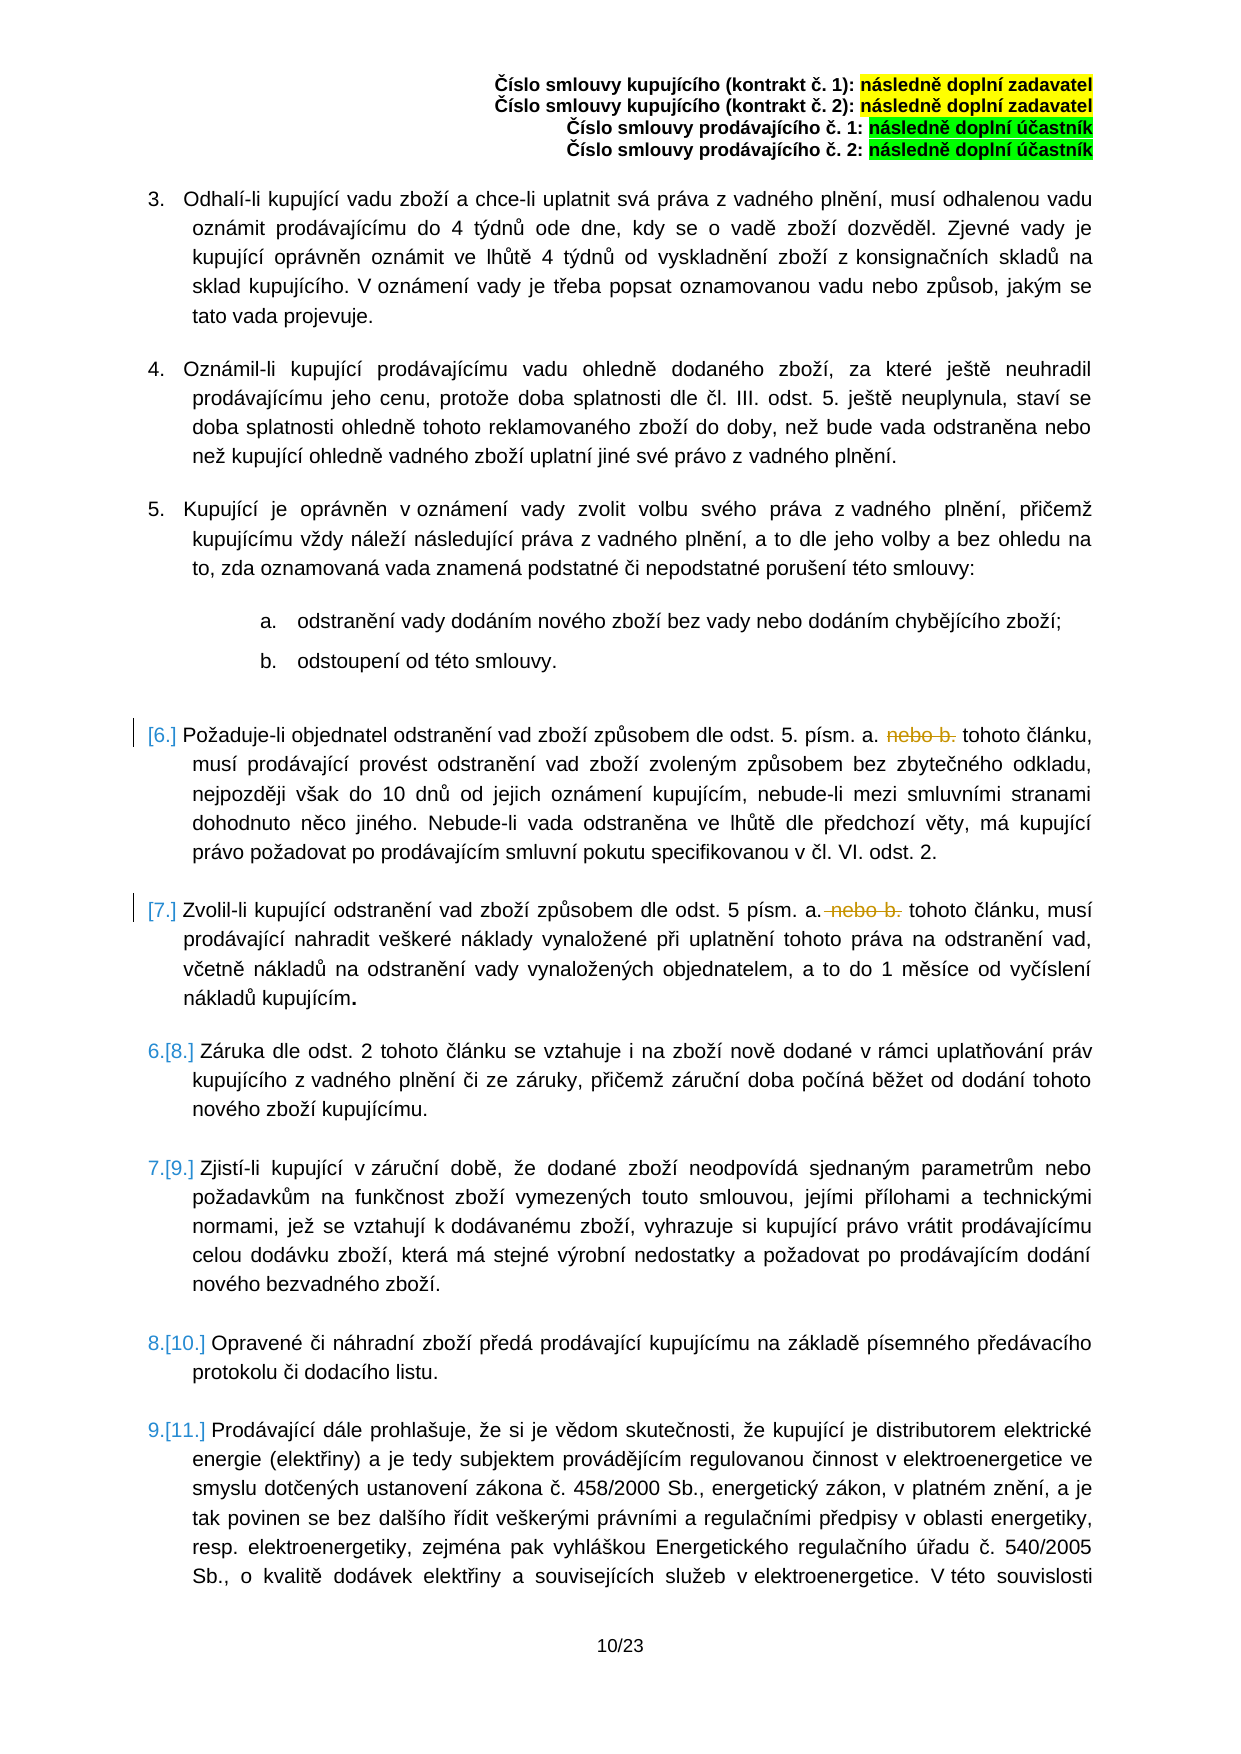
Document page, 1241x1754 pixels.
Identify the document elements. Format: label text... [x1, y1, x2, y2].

list Zjistí-li kupující v záruční době, že dodané zboží neodpovídá sjednaným parametrům nebo požadavkům na funkčnost zboží vymezených touto smlouvou, jejími přílohami a technickými normami, jež se vztahují k dodávanému zboží, vyhrazuje si kupující právo vrátit prodávajícímu celou dodávku zboží, která má stejné výrobní nedostatky a požadovat po prodávajícím dodání nového bezvadného zboží. [148, 1150, 1093, 1296]
list Opravené či náhradní zboží předá prodávající kupujícímu na základě písemného předávacího protokolu či dodacího listu. [148, 1325, 1093, 1383]
list Záruka dle odst. 2 tohoto článku se vztahuje i na zboží nově dodané v rámci uplatňování práv kupujícího z vadného plnění či ze záruky, přičemž záruční doba počíná běžet od dodání tohoto nového zboží kupujícímu. [148, 1033, 1093, 1121]
list Kupující je oprávněn v oznámení vady zvolit volbu svého práva z vadného plnění, přičemž kupujícímu vždy náleží následující práva z vadného plnění, a to dle jeho volby a bez ohledu na to, zda oznamovaná vada znamená podstatné či nepodstatné porušení této smlouvy: [148, 492, 1093, 579]
list Oznámil-li kupující prodávajícímu vadu ohledně dodaného zboží, za které ještě neuhradil prodávajícímu jeho cenu, protože doba splatnosti dle čl. III. odst. 5. ještě neuplynula, staví se doba splatnosti ohledně tohoto reklamovaného zboží do doby, než bude vada odstraněna nebo než kupující ohledně vadného zboží uplatní jiné své právo z vadného plnění. [148, 351, 1093, 468]
list odstranění vady dodáním nového zboží bez vady nebo dodáním chybějícího zboží; [260, 609, 1093, 633]
list Odhalí-li kupující vadu zboží a chce-li uplatnit svá práva z vadného plnění, musí odhalenou vadu oznámit prodávajícímu do 4 týdnů ode dne, kdy se o vadě zboží dozvěděl. Zjevné vady je kupující oprávněn oznámit ve lhůtě 4 týdnů od vyskladnění zboží z konsignačních skladů na sklad kupujícího. V oznámení vady je třeba popsat oznamovanou vadu nebo způsob, jakým se tato vada projevuje. [148, 182, 1093, 327]
list Zvolil-li kupující odstranění vad zboží způsobem dle odst. 5 písm. a. tohoto článku, musí prodávající nahradit veškeré náklady vynaložené při uplatnění tohoto práva na odstranění vad, včetně nákladů na odstranění vady vynaložených objednatelem, a to do 1 měsíce od vyčíslení nákladů kupujícím. [148, 893, 1093, 1009]
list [148, 1413, 1093, 1588]
list Požaduje-li objednatel odstranění vad zboží způsobem dle odst. 5. písm. a. tohoto článku, musí prodávající provést odstranění vad zboží zvoleným způsobem bez zbytečného odkladu, nejpozději však do 10 dnů od jejich oznámení kupujícím, nebude-li mezi smluvními stranami dohodnuto něco jiného. Nebude-li vada odstraněna ve lhůtě dle předchozí věty, má kupující právo požadovat po prodávajícím smluvní pokutu specifikovanou v čl. VI. odst. 2. [148, 718, 1093, 864]
list odstoupení od této smlouvy. [260, 649, 1093, 673]
